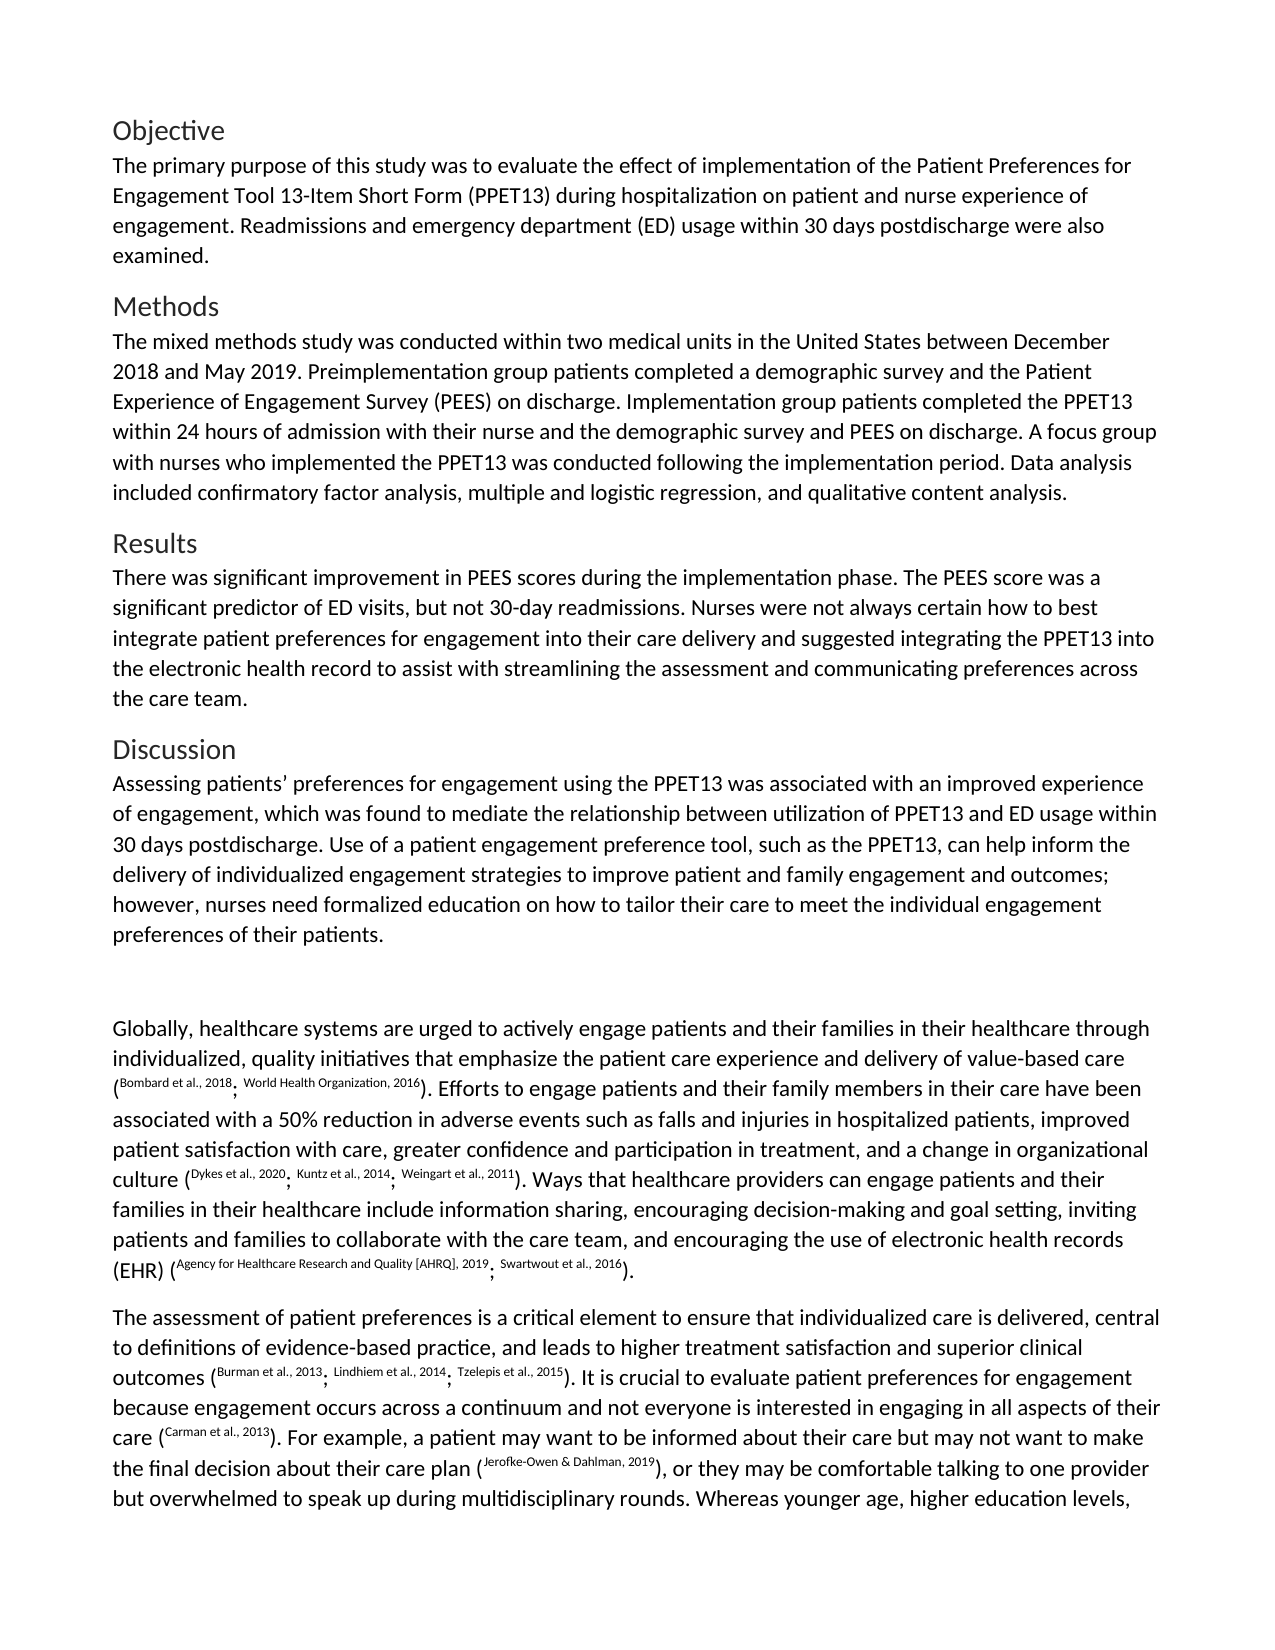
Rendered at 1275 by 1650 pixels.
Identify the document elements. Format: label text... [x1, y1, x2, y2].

text The primary purpose of this study was to evaluate the effect of implementation of the Patient Preferences for Engagement Tool 13-Item Short Form (PPET13) during hospitalization on patient and nurse experience of engagement. Readmissions and emergency department (ED) usage within 30 days postdischarge were also examined. [112, 151, 1162, 269]
subtitle Results [112, 525, 1162, 560]
text There was significant improvement in PEES scores during the implementation phase. The PEES score was a significant predictor of ED visits, but not 30-day readmissions. Nurses were not always certain how to best integrate patient preferences for engagement into their care delivery and suggested integrating the PPET13 into the electronic health record to assist with streamlining the assessment and communicating preferences across the care team. [112, 563, 1162, 712]
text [112, 1303, 1162, 1512]
subtitle Discussion [112, 731, 1162, 767]
subtitle Objective [112, 112, 1162, 148]
text Globally, healthcare systems are urged to actively engage patients and their families in their healthcare through individualized, quality initiatives that emphasize the patient care experience and delivery of value-based care (Bombard et al., 2018; World Health Organization, 2016). Efforts to engage patients and their family members in their care have been associated with a 50% reduction in adverse events such as falls and injuries in hospitalized patients, improved patient satisfaction with care, greater confidence and participation in treatment, and a change in organizational culture (Dykes et al., 2020; Kuntz et al., 2014; Weingart et al., 2011). Ways that healthcare providers can engage patients and their families in their healthcare include information sharing, encouraging decision-making and goal setting, inviting patients and families to collaborate with the care team, and encouraging the use of electronic health records (EHR) (Agency for Healthcare Research and Quality [AHRQ], 2019; Swartwout et al., 2016). [112, 1014, 1162, 1284]
text Assessing patients’ preferences for engagement using the PPET13 was associated with an improved experience of engagement, which was found to mediate the relationship between utilization of PPET13 and ED usage within 30 days postdischarge. Use of a patient engagement preference tool, such as the PPET13, can help inform the delivery of individualized engagement strategies to improve patient and family engagement and outcomes; however, nurses need formalized education on how to tailor their care to meet the individual engagement preferences of their patients. [112, 769, 1162, 948]
subtitle Methods [112, 288, 1162, 324]
text The mixed methods study was conducted within two medical units in the United States between December 2018 and May 2019. Preimplementation group patients completed a demographic survey and the Patient Experience of Engagement Survey (PEES) on discharge. Implementation group patients completed the PPET13 within 24 hours of admission with their nurse and the demographic survey and PEES on discharge. A focus group with nurses who implemented the PPET13 was conducted following the implementation period. Data analysis included confirmatory factor analysis, multiple and logistic regression, and qualitative content analysis. [112, 327, 1162, 506]
